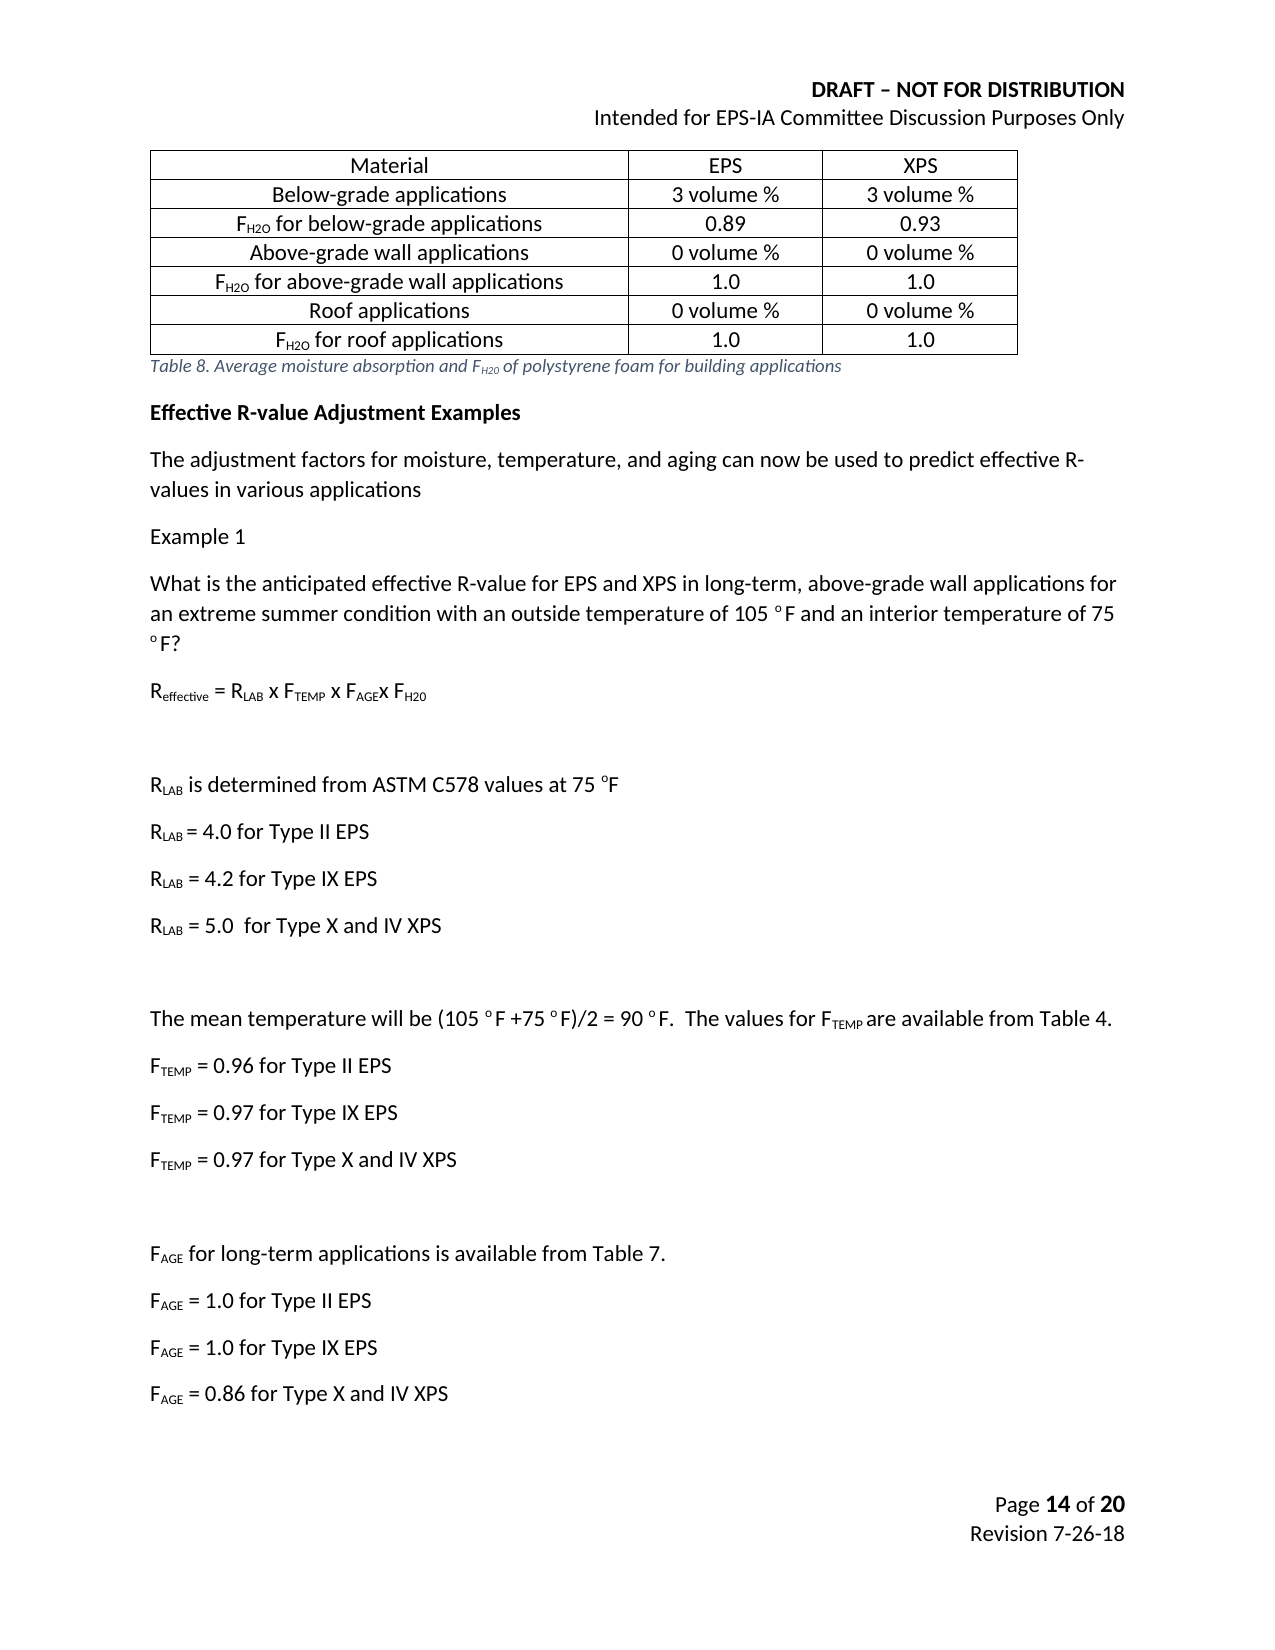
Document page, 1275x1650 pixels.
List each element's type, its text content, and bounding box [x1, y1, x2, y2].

text FAGE = 1.0 for Type II EPS [150, 1286, 1125, 1314]
text The adjustment factors for moisture, temperature, and aging can now be used to predict effective R-values in various applications [150, 445, 1125, 503]
text RLAB is determined from ASTM C578 values at 75 oF [150, 770, 1125, 798]
table_cell 3 volume % [823, 180, 1017, 208]
table_cell FH2O for roof applications [151, 325, 628, 353]
table_cell 0 volume % [823, 296, 1017, 324]
text RLAB = 4.0 for Type II EPS [150, 817, 1125, 845]
text RLAB = 4.2 for Type IX EPS [150, 864, 1125, 892]
table_header EPS [629, 151, 822, 179]
text FTEMP = 0.96 for Type II EPS [150, 1051, 1125, 1079]
table_header XPS [823, 151, 1017, 179]
text Example 1 [150, 522, 1125, 550]
text RLAB = 5.0 for Type X and IV XPS [150, 911, 1125, 939]
text Table 8. Average moisture absorption and FH20 of polystyrene foam for building applications [150, 354, 1125, 377]
text FAGE = 0.86 for Type X and IV XPS [150, 1379, 1125, 1407]
table_cell 0 volume % [629, 238, 822, 266]
text Reffective = RLAB x FTEMP x FAGEx FH20 [150, 676, 1125, 704]
text FTEMP = 0.97 for Type X and IV XPS [150, 1145, 1125, 1173]
text Effective R-value Adjustment Examples [150, 398, 1125, 426]
text What is the anticipated effective R-value for EPS and XPS in long-term, above-grade wall applications for an extreme summer condition with an outside temperature of 105 o F and an interior temperature of 75 o F? [150, 569, 1125, 657]
text The mean temperature will be (105 o F +75 o F)/2 = 90 o F. The values for FTEMP are available from Table 4. [150, 1004, 1125, 1032]
table_cell 1.0 [823, 267, 1017, 295]
table_cell Above-grade wall applications [151, 238, 628, 266]
table_cell Below-grade applications [151, 180, 628, 208]
table_cell 1.0 [629, 325, 822, 353]
text FTEMP = 0.97 for Type IX EPS [150, 1098, 1125, 1126]
table_cell 1.0 [823, 325, 1017, 353]
table_cell 0.89 [629, 209, 822, 237]
table_cell 1.0 [629, 267, 822, 295]
table_cell FH2O for above-grade wall applications [151, 267, 628, 295]
table_cell FH2O for below-grade applications [151, 209, 628, 237]
table_cell Roof applications [151, 296, 628, 324]
table_cell 0 volume % [823, 238, 1017, 266]
text FAGE = 1.0 for Type IX EPS [150, 1333, 1125, 1361]
table_cell 0.93 [823, 209, 1017, 237]
table_cell 0 volume % [629, 296, 822, 324]
table_cell 3 volume % [629, 180, 822, 208]
text FAGE for long-term applications is available from Table 7. [150, 1239, 1125, 1267]
table_header Material [151, 151, 628, 179]
